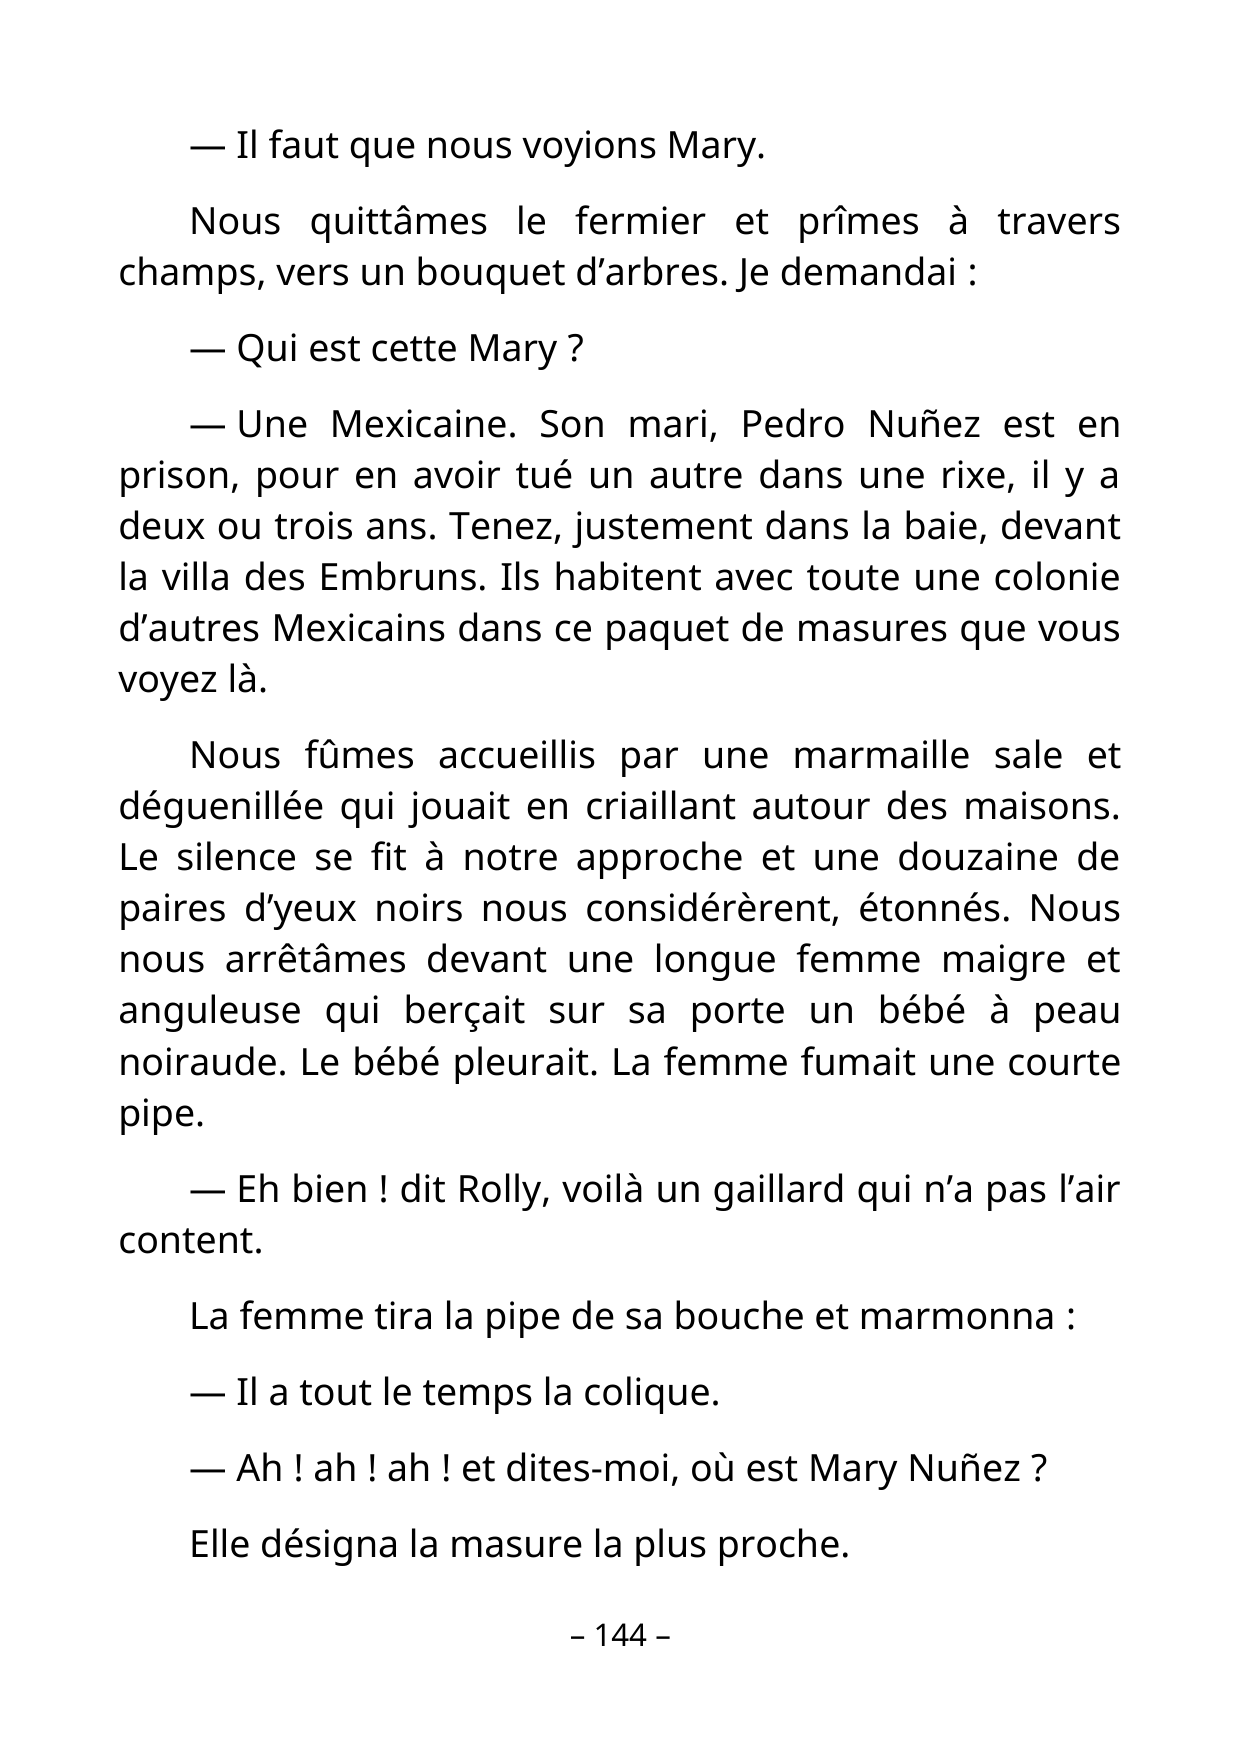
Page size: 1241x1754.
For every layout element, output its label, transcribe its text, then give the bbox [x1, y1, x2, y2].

text Elle désigna la masure la plus proche. [118, 1517, 1122, 1568]
text — Une Mexicaine. Son mari, Pedro Nuñez est en prison, pour en avoir tué un autre dans une rixe, il y a deux ou trois ans. Tenez, justement dans la baie, devant la villa des Embruns. Ils habitent avec toute une colonie d’autres Mexicains dans ce paquet de masures que vous voyez là. [118, 397, 1122, 703]
text — Il faut que nous voyions Mary. [118, 118, 1122, 169]
text — Qui est cette Mary ? [118, 321, 1122, 372]
text Nous quittâmes le fermier et prîmes à travers champs, vers un bouquet d’arbres. Je demandai : [118, 194, 1122, 296]
text — Ah ! ah ! ah ! et dites-moi, où est Mary Nuñez ? [118, 1441, 1122, 1492]
text La femme tira la pipe de sa bouche et marmonna : [118, 1289, 1122, 1340]
text — Eh bien ! dit Rolly, voilà un gaillard qui n’a pas l’air content. [118, 1162, 1122, 1264]
text Nous fûmes accueillis par une marmaille sale et déguenillée qui jouait en criaillant autour des maisons. Le silence se fit à notre approche et une douzaine de paires d’yeux noirs nous considérèrent, étonnés. Nous nous arrêtâmes devant une longue femme maigre et anguleuse qui berçait sur sa porte un bébé à peau noiraude. Le bébé pleurait. La femme fumait une courte pipe. [118, 728, 1122, 1137]
text — Il a tout le temps la colique. [118, 1365, 1122, 1416]
